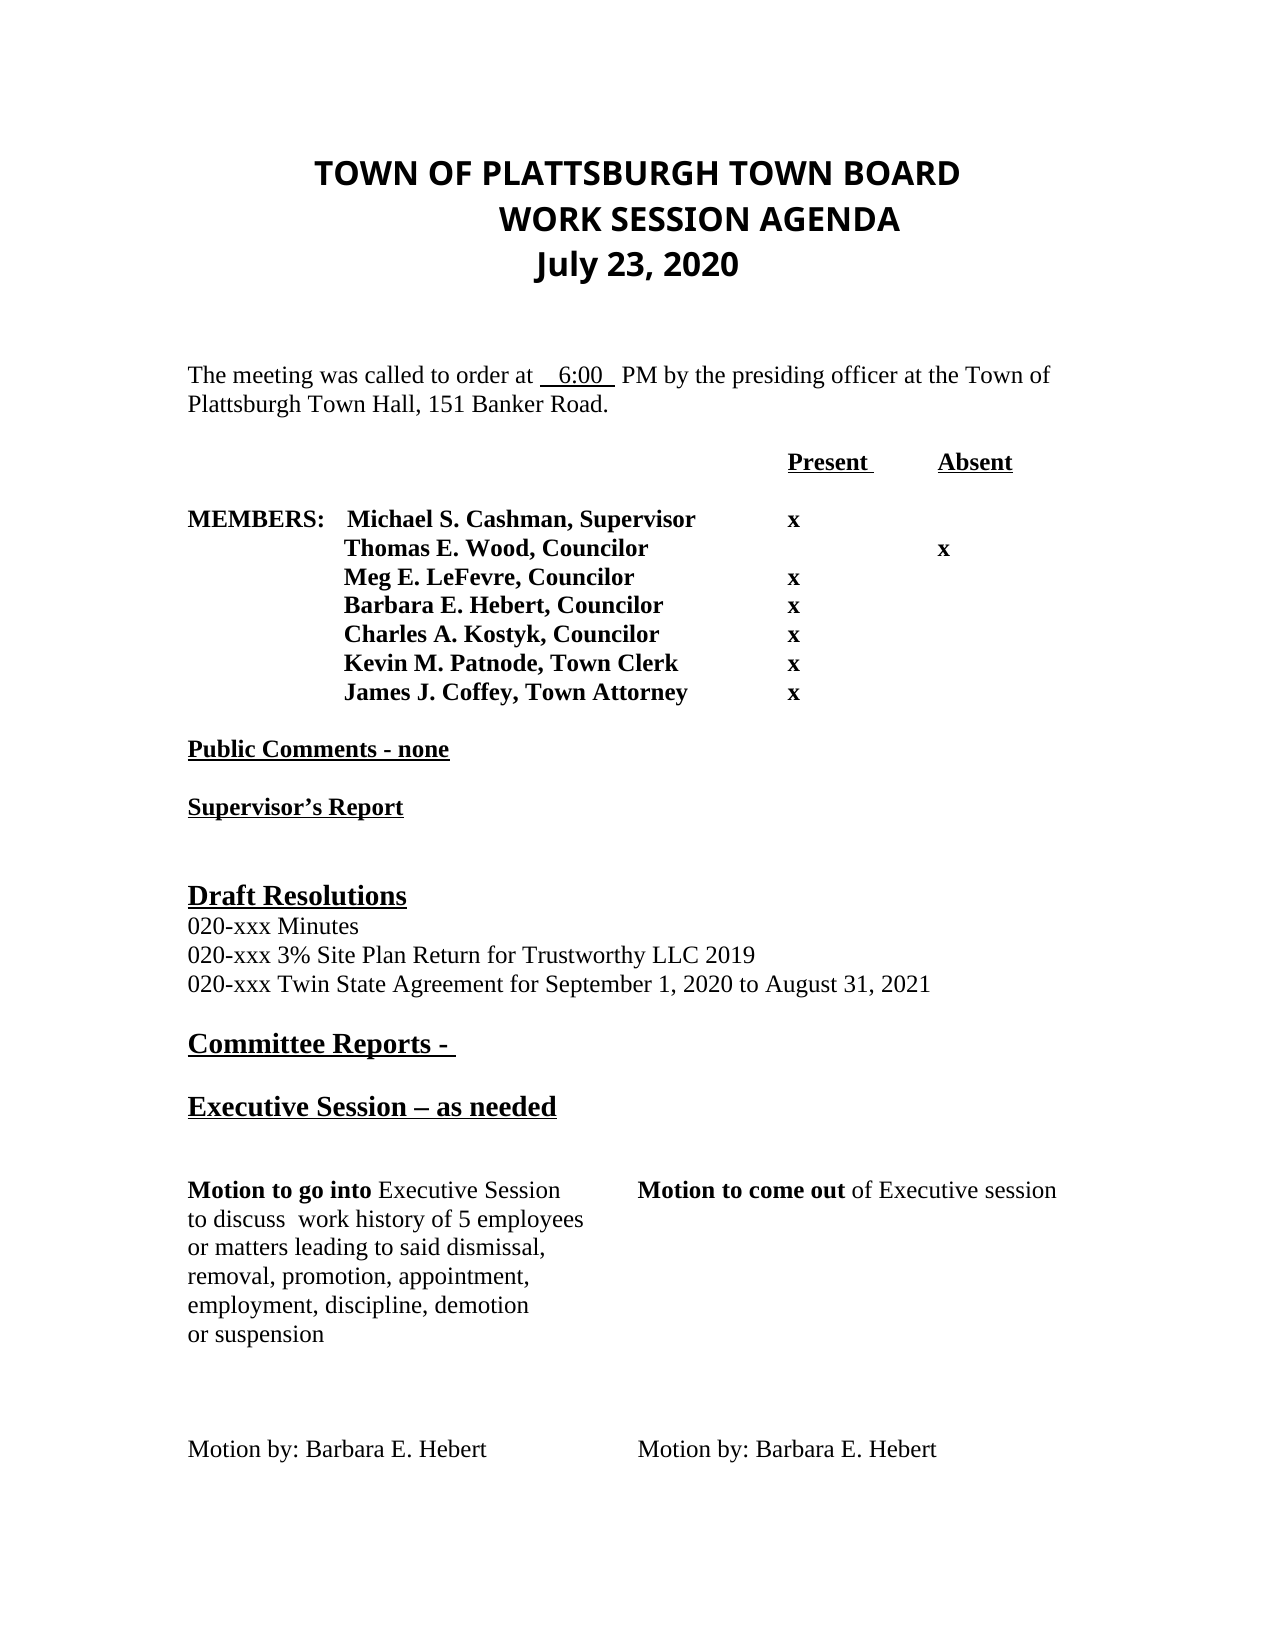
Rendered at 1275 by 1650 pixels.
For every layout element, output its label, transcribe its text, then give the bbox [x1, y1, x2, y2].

text July 23, 2020 [187, 241, 1087, 286]
text Thomas E. Wood, Councilor x [187, 533, 1087, 562]
text Meg E. LeFevre, Councilor x [187, 562, 1087, 590]
text TOWN OF TOWN BOARD [187, 150, 1087, 195]
text 020-xxx Twin State Agreement for September 1, 2020 to August 31, 2021 [187, 969, 1087, 998]
text 020-xxx Minutes [187, 911, 1087, 940]
text Draft Resolutions [187, 878, 1087, 911]
text Barbara E. Hebert, Councilor x [262, 590, 1087, 619]
text Motion to go into Executive Session Motion to come out of Executive session [187, 1175, 1087, 1204]
text Charles A. Kostyk, Councilor x [262, 619, 1087, 648]
text 020-xxx 3% Site Plan Return for Trustworthy LLC 2019 [187, 940, 1087, 969]
text James J. Coffey, Town Attorney x [187, 677, 1087, 705]
text Motion by: Barbara E. Hebert Motion by: Barbara E. Hebert [187, 1434, 1087, 1462]
text or matters leading to said dismissal, [187, 1232, 1087, 1261]
text The meeting was called to order at 6:00 PM by the presiding officer at the Town of Plattsburgh Town Hall, 151 Banker Road. [187, 360, 1087, 418]
text Public Comments - none [187, 734, 1087, 763]
text removal, promotion, appointment, [187, 1261, 1087, 1290]
text Supervisor’s Report [187, 792, 1087, 820]
text to discuss work history of 5 employees [187, 1204, 1087, 1232]
text WORK SESSION AGENDA [187, 195, 1087, 241]
text Committee Reports - [187, 1026, 1087, 1060]
subtitle Kevin M. Patnode, Town Clerk x [187, 648, 1087, 677]
text employment, discipline, demotion [187, 1290, 1087, 1319]
text MEMBERS: Michael S. Cashman, Supervisor x [187, 504, 1087, 533]
text Present Absent [187, 447, 1087, 475]
text Executive Session – as needed [187, 1089, 1087, 1122]
text or suspension [187, 1319, 1087, 1347]
